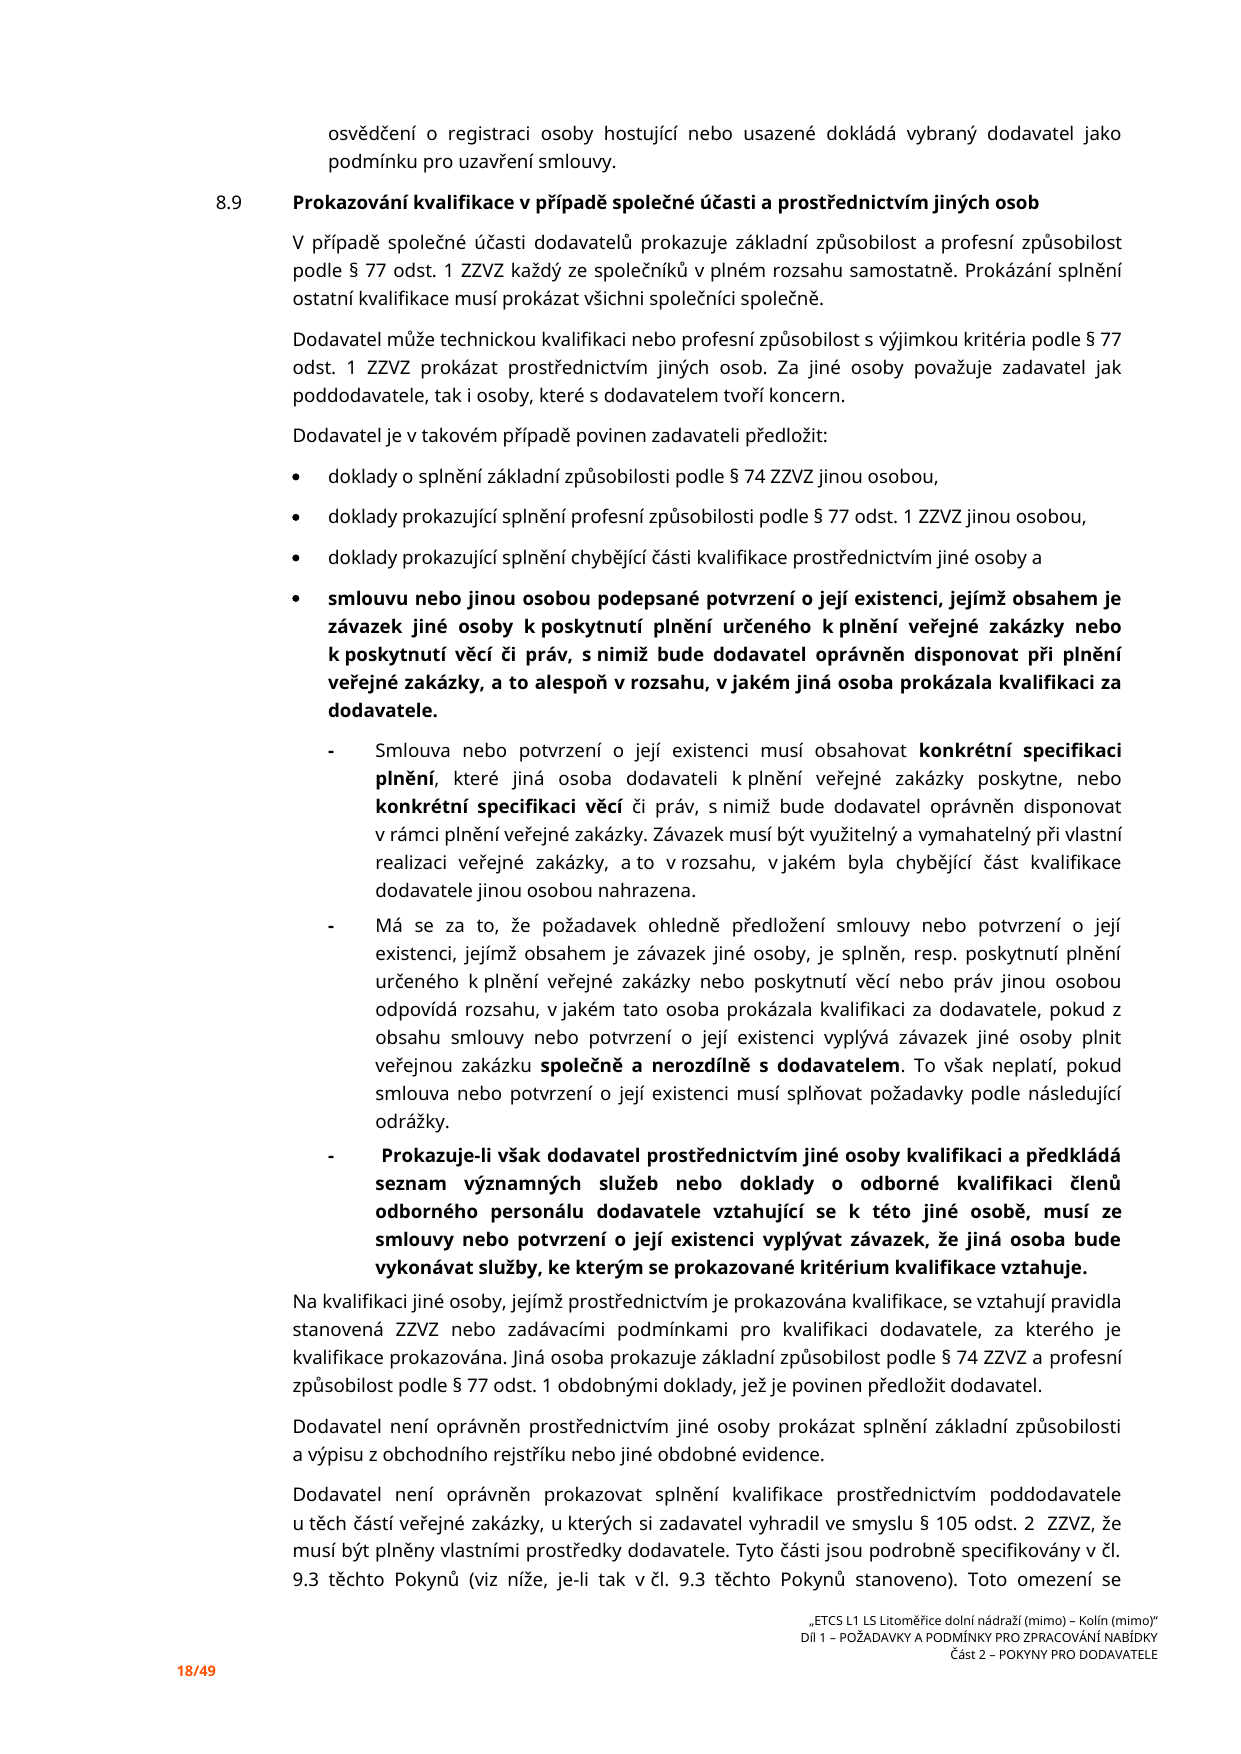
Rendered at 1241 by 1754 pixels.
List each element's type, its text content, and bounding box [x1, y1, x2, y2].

text V případě společné účasti dodavatelů prokazuje základní způsobilost a profesní způsobilost podle § 77 odst. 1 ZZVZ každý ze společníků v plném rozsahu samostatně. Prokázání splnění ostatní kvalifikace musí prokázat všichni společníci společně. [292, 230, 1122, 311]
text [292, 1482, 1122, 1591]
text Dodavatel je v takovém případě povinen zadavateli předložit: [292, 423, 1122, 448]
text Dodavatel může technickou kvalifikaci nebo profesní způsobilost s výjimkou kritéria podle § 77 odst. 1 ZZVZ prokázat prostřednictvím jiných osob. Za jiné osoby považuje zadavatel jak poddodavatele, tak i osoby, které s dodavatelem tvoří koncern. [292, 326, 1122, 408]
text Prokazuje-li však dodavatel prostřednictvím jiné osoby kvalifikaci a předkládá seznam významných služeb nebo doklady o odborné kvalifikaci členů odborného personálu dodavatele vztahující se k této jiné osobě, musí ze smlouvy nebo potvrzení o její existenci vyplývat závazek, že jiná osoba bude vykonávat služby, ke kterým se prokazované kritérium kvalifikace vztahuje. [328, 1142, 1122, 1280]
text doklady prokazující splnění profesní způsobilosti podle § 77 odst. 1 ZZVZ jinou osobou, [292, 504, 1122, 529]
text Dodavatel není oprávněn prostřednictvím jiné osoby prokázat splnění základní způsobilosti a výpisu z obchodního rejstříku nebo jiné obdobné evidence. [292, 1413, 1122, 1467]
text Prokazování kvalifikace v případě společné účasti a prostřednictvím jiných osob [216, 189, 1122, 215]
text Smlouva nebo potvrzení o její existenci musí obsahovat konkrétní specifikaci plnění, které jiná osoba dodavateli k plnění veřejné zakázky poskytne, nebo konkrétní specifikaci věcí či práv, s nimiž bude dodavatel oprávněn disponovat v rámci plnění veřejné zakázky. Závazek musí být využitelný a vymahatelný při vlastní realizaci veřejné zakázky, a to v rozsahu, v jakém byla chybějící část kvalifikace dodavatele jinou osobou nahrazena. [328, 737, 1122, 903]
text Má se za to, že požadavek ohledně předložení smlouvy nebo potvrzení o její existenci, jejímž obsahem je závazek jiné osoby, je splněn, resp. poskytnutí plnění určeného k plnění veřejné zakázky nebo poskytnutí věcí nebo práv jinou osobou odpovídá rozsahu, v jakém tato osoba prokázala kvalifikaci za dodavatele, pokud z obsahu smlouvy nebo potvrzení o její existenci vyplývá závazek jiné osoby plnit veřejnou zakázku společně a nerozdílně s dodavatelem. To však neplatí, pokud smlouva nebo potvrzení o její existenci musí splňovat požadavky podle následující odrážky. [328, 912, 1122, 1133]
text doklady prokazující splnění chybějící části kvalifikace prostřednictvím jiné osoby a [292, 544, 1122, 570]
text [292, 121, 1122, 174]
text Na kvalifikaci jiné osoby, jejímž prostřednictvím je prokazována kvalifikace, se vztahují pravidla stanovená ZZVZ nebo zadávacími podmínkami pro kvalifikaci dodavatele, za kterého je kvalifikace prokazována. Jiná osoba prokazuje základní způsobilost podle § 74 ZZVZ a profesní způsobilost podle § 77 odst. 1 obdobnými doklady, jež je povinen předložit dodavatel. [292, 1289, 1122, 1398]
text doklady o splnění základní způsobilosti podle § 74 ZZVZ jinou osobou, [292, 463, 1122, 489]
text smlouvu nebo jinou osobou podepsané potvrzení o její existenci, jejímž obsahem je závazek jiné osoby k poskytnutí plnění určeného k plnění veřejné zakázky nebo k poskytnutí věcí či práv, s nimiž bude dodavatel oprávněn disponovat při plnění veřejné zakázky, a to alespoň v rozsahu, v jakém jiná osoba prokázala kvalifikaci za dodavatele. [292, 585, 1122, 722]
